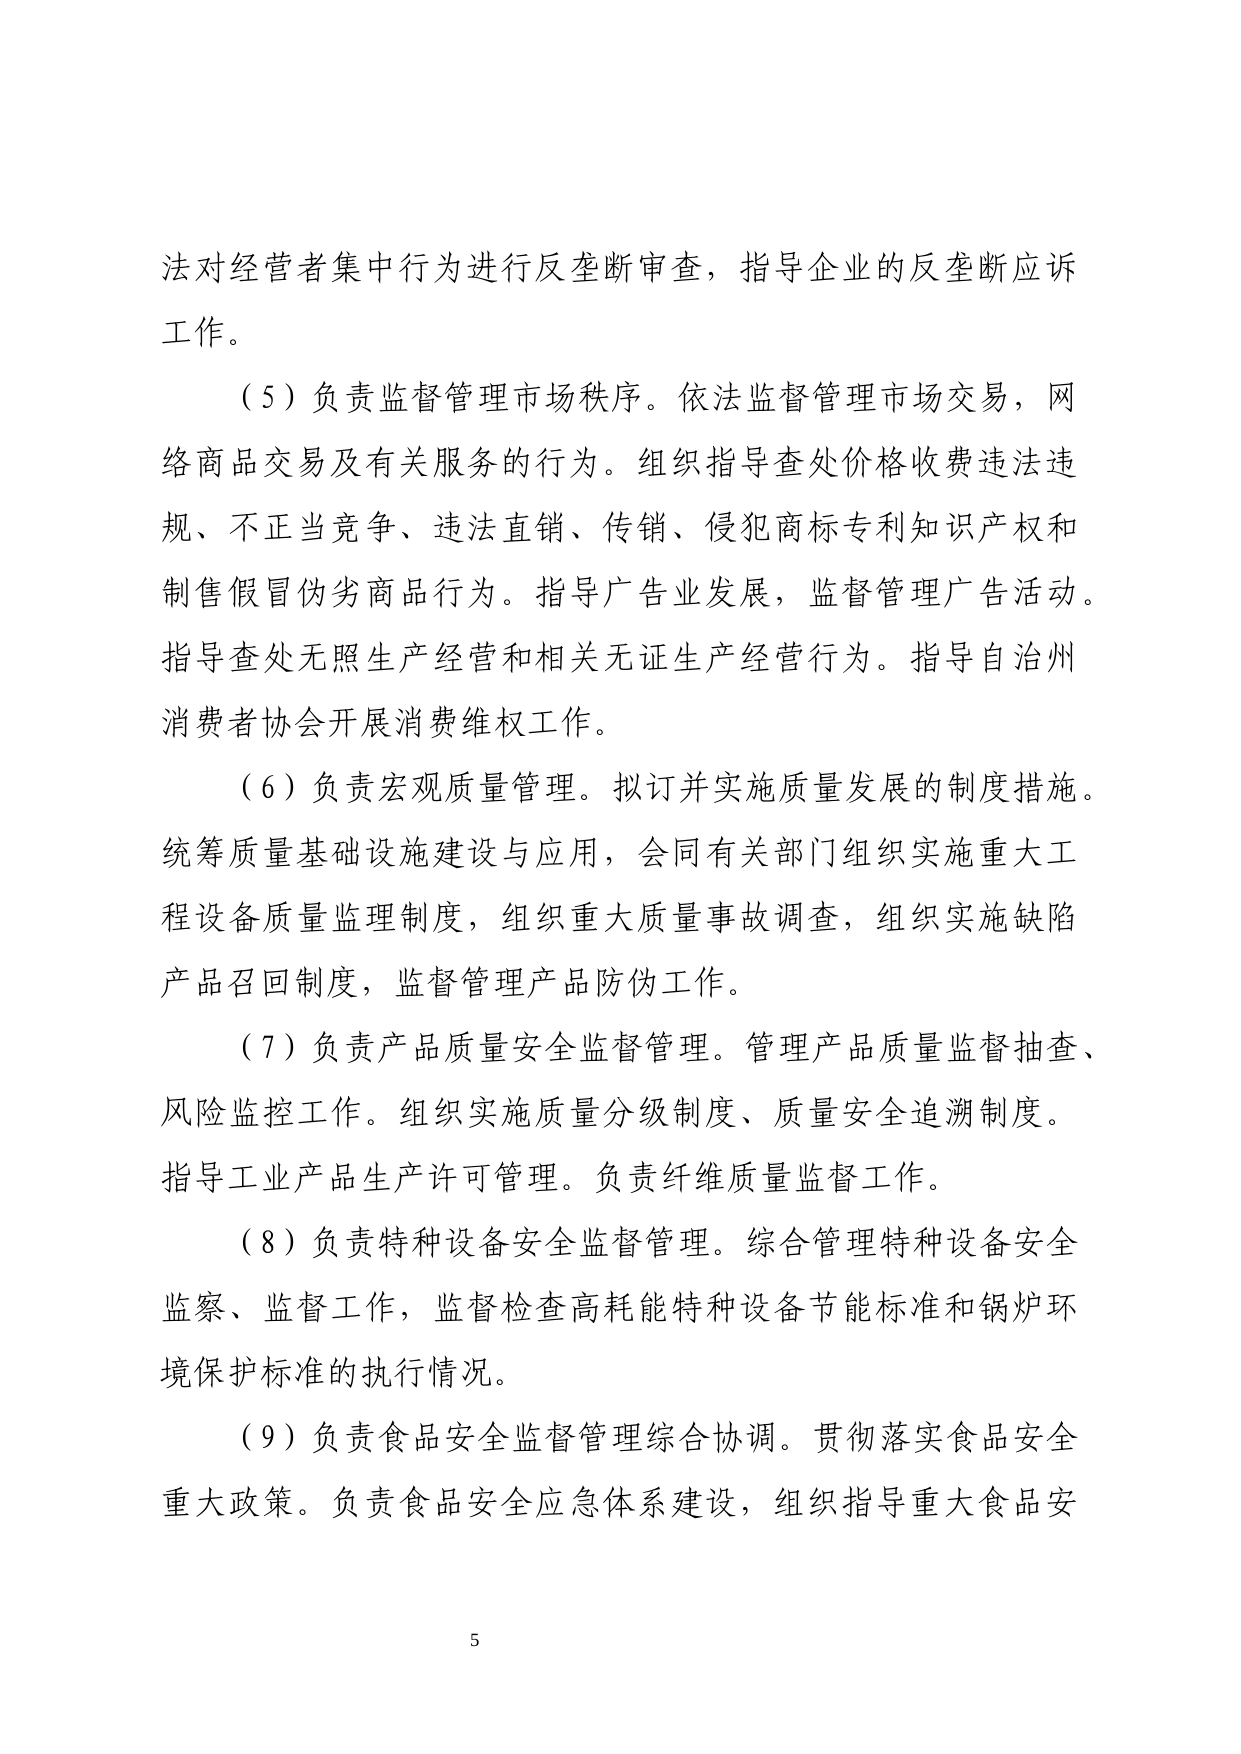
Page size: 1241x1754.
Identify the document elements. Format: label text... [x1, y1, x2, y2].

text （5）负责监督管理市场秩序。依法监督管理市场交易，网络商品交易及有关服务的行为。组织指导查处价格收费违法违规、不正当竞争、违法直销、传销、侵犯商标专利知识产权和制售假冒伪劣商品行为。指导广告业发展，监督管理广告活动。指导查处无照生产经营和相关无证生产经营行为。指导自治州消费者协会开展消费维权工作。 [159, 363, 1081, 753]
text （6）负责宏观质量管理。拟订并实施质量发展的制度措施。统筹质量基础设施建设与应用，会同有关部门组织实施重大工程设备质量监理制度，组织重大质量事故调查，组织实施缺陷产品召回制度，监督管理产品防伪工作。 [159, 753, 1081, 1013]
text （8）负责特种设备安全监督管理。综合管理特种设备安全监察、监督工作，监督检查高耗能特种设备节能标准和锅炉环境保护标准的执行情况。 [159, 1208, 1081, 1403]
text （7）负责产品质量安全监督管理。管理产品质量监督抽查、风险监控工作。组织实施质量分级制度、质量安全追溯制度。指导工业产品生产许可管理。负责纤维质量监督工作。 [159, 1013, 1081, 1208]
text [159, 1403, 1081, 1533]
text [159, 233, 1081, 363]
